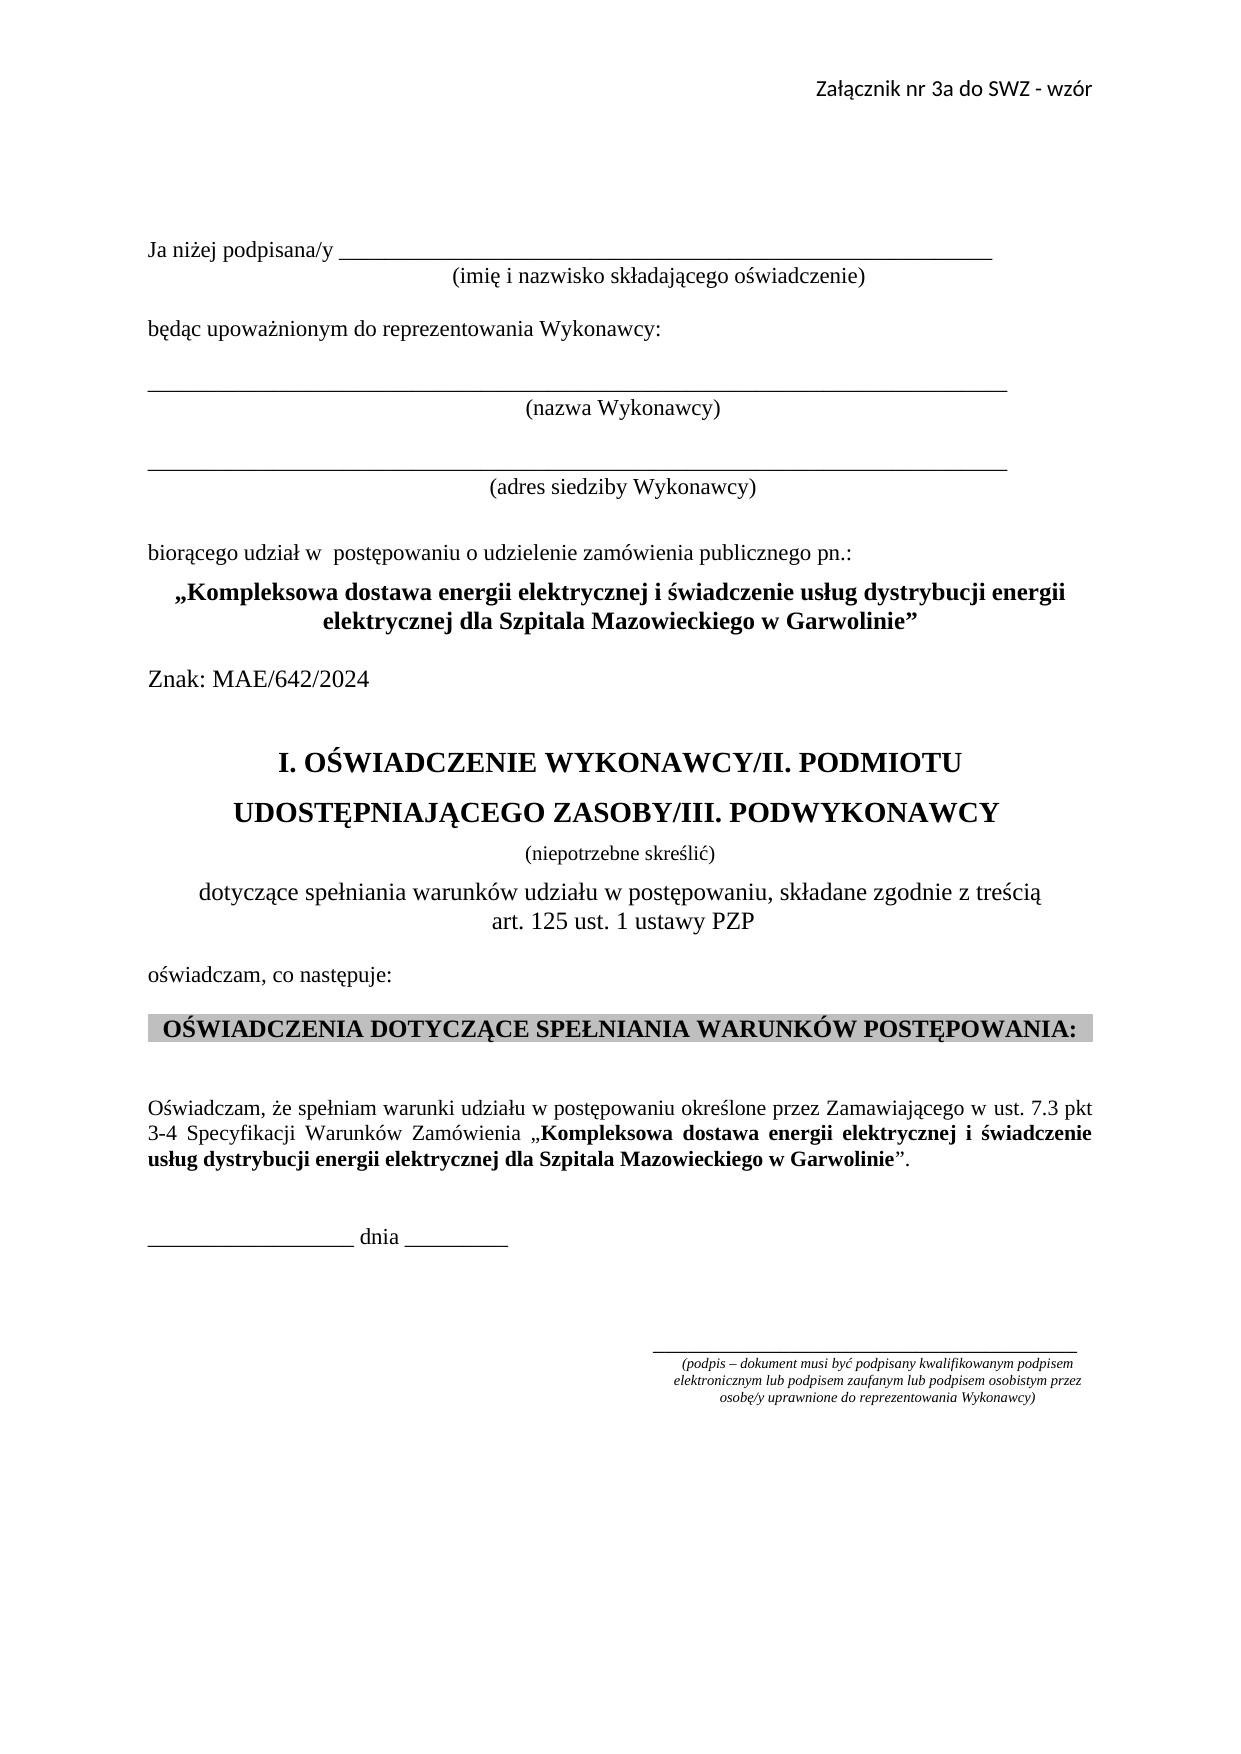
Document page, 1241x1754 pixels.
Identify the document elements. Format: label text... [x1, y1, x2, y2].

text Oświadczam, że spełniam warunki udziału w postępowaniu określone przez Zamawiającego w ust. 7.3 pkt 3-4 Specyfikacji Warunków Zamówienia „Kompleksowa dostawa energii elektrycznej i świadczenie usług dystrybucji energii elektrycznej dla Szpitala Mazowieckiego w Garwolinie”. [148, 1095, 1093, 1171]
text (adres siedziby Wykonawcy) [148, 473, 1093, 500]
text (podpis – dokument musi być podpisany kwalifikowanym podpisem elektronicznym lub podpisem zaufanym lub podpisem osobistym przez osobę/y uprawnione do reprezentowania Wykonawcy) [664, 1355, 1093, 1406]
text biorącego udział w postępowaniu o udzielenie zamówienia publicznego pn.: [148, 539, 1093, 565]
text Ja niżej podpisana/y _________________________________________________________ [148, 236, 1093, 263]
text art. 125 ust. 1 ustawy PZP [148, 906, 1093, 934]
text __________________ dnia _________ [148, 1223, 1093, 1250]
text oświadczam, co następuje: [148, 961, 1093, 987]
text będąc upoważnionym do reprezentowania Wykonawcy: [148, 315, 1093, 342]
text „Kompleksowa dostawa energii elektrycznej i świadczenie usług dystrybucji energii elektrycznej dla Szpitala Mazowieckiego w Garwolinie” [148, 577, 1093, 635]
text (imię i nazwisko składającego oświadczenie) [177, 263, 1093, 289]
text OŚWIADCZENIA DOTYCZĄCE SPEŁNIANIA WARUNKÓW POSTĘPOWANIA: [148, 1014, 1093, 1042]
text (nazwa Wykonawcy) [148, 394, 1093, 421]
text ___________________________________________________________________________ [148, 447, 1093, 473]
text Znak: MAE/642/2024 [148, 664, 1093, 692]
text I. OŚWIADCZENIE WYKONAWCY/II. PODMIOTU UDOSTĘPNIAJĄCEGO ZASOBY/III. PODWYKONAWCY (niepotrzebne skreślić) [148, 745, 1093, 865]
text _____________________________________ [590, 1329, 1093, 1355]
text dotyczące spełniania warunków udziału w postępowaniu, składane zgodnie z treścią [148, 877, 1093, 906]
text ___________________________________________________________________________ [148, 368, 1093, 394]
